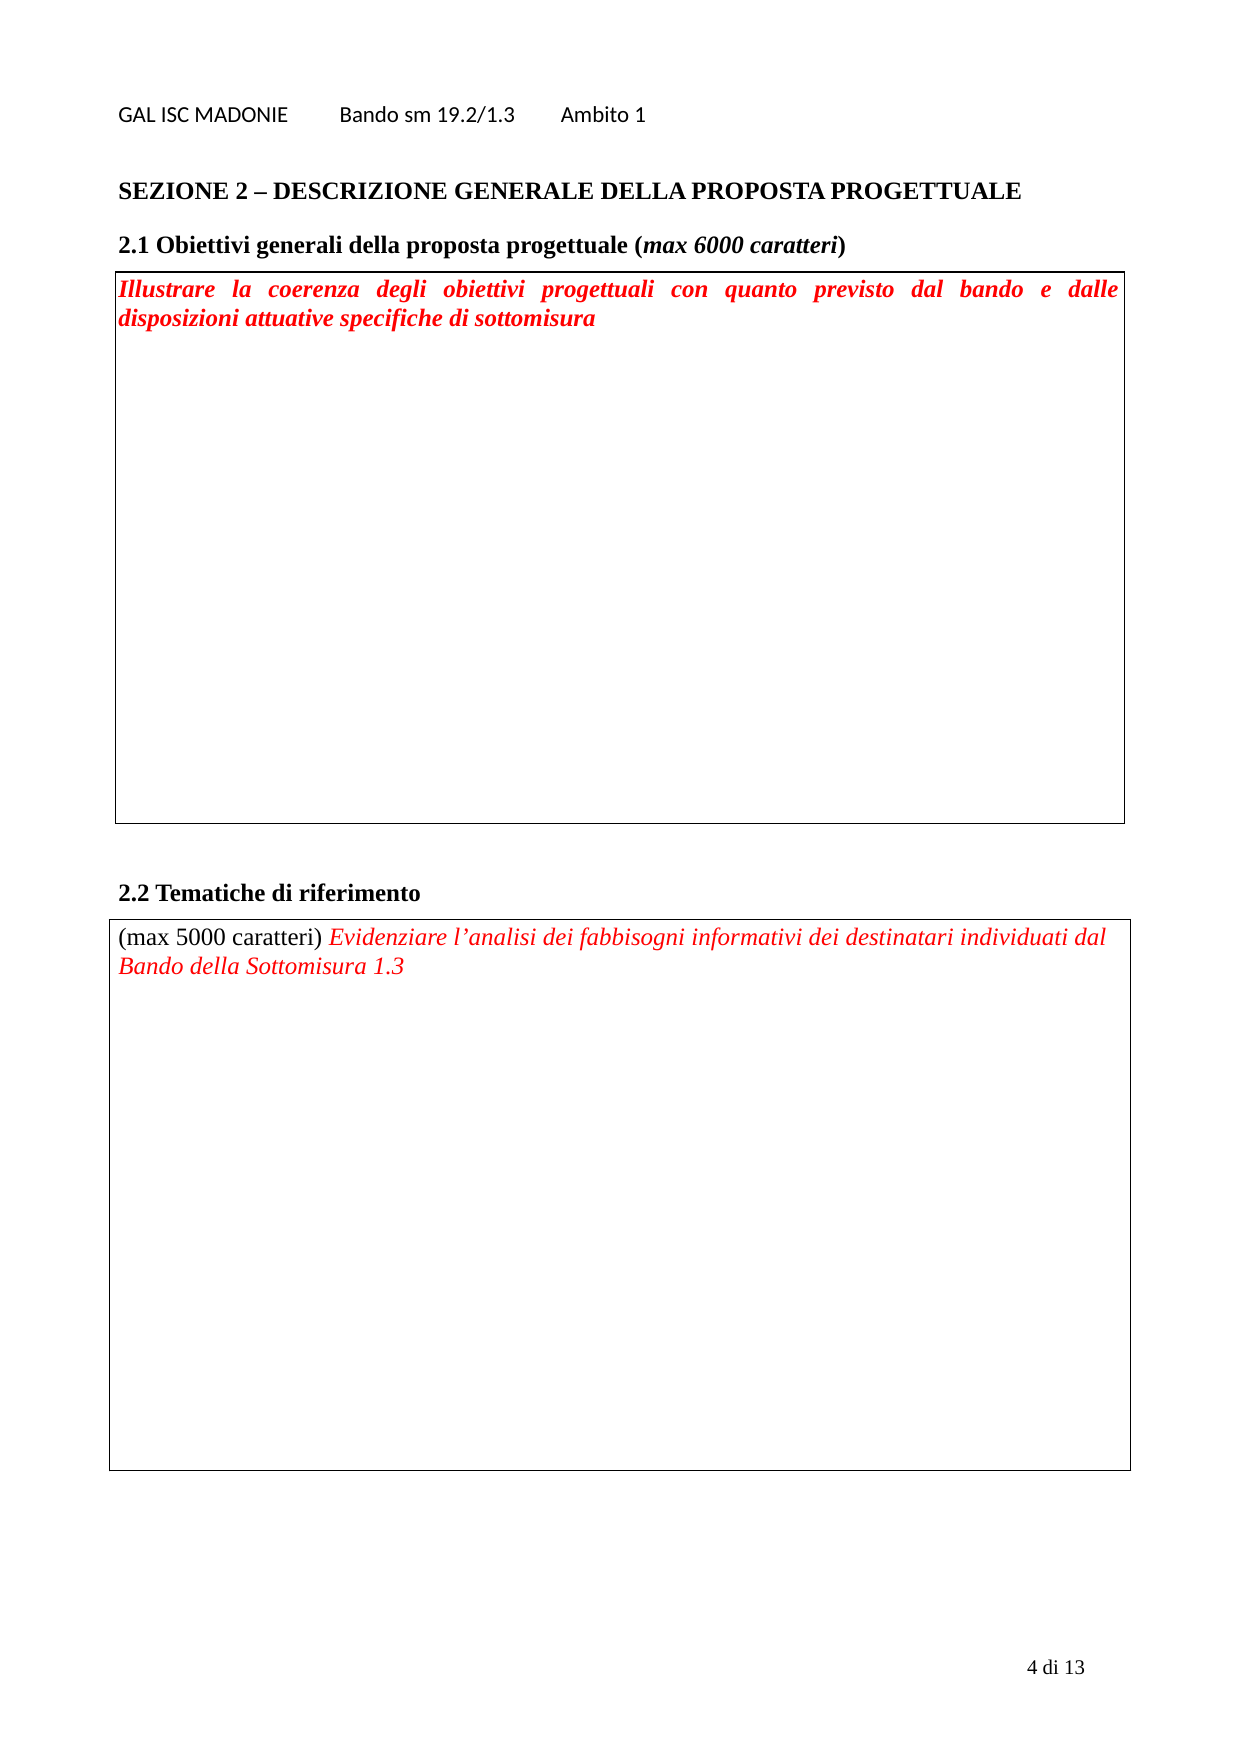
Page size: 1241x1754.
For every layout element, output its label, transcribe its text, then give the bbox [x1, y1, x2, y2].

text SEZIONE 2 – DESCRIZIONE GENERALE DELLA PROPOSTA PROGETTUALE [118, 176, 1122, 205]
text Illustrare la coerenza degli obiettivi progettuali con quanto previsto dal bando e dalle disposizioni attuative specifiche di sottomisura [116, 273, 1124, 332]
subtitle 2.2 Tematiche di riferimento [118, 878, 1122, 906]
subtitle 2.1 Obiettivi generali della proposta progettuale (max 6000 caratteri) [118, 230, 1122, 259]
text (max 5000 caratteri) Evidenziare l’analisi dei fabbisogni informativi dei destinatari individuati dal Bando della Sottomisura 1.3 [110, 920, 1130, 979]
